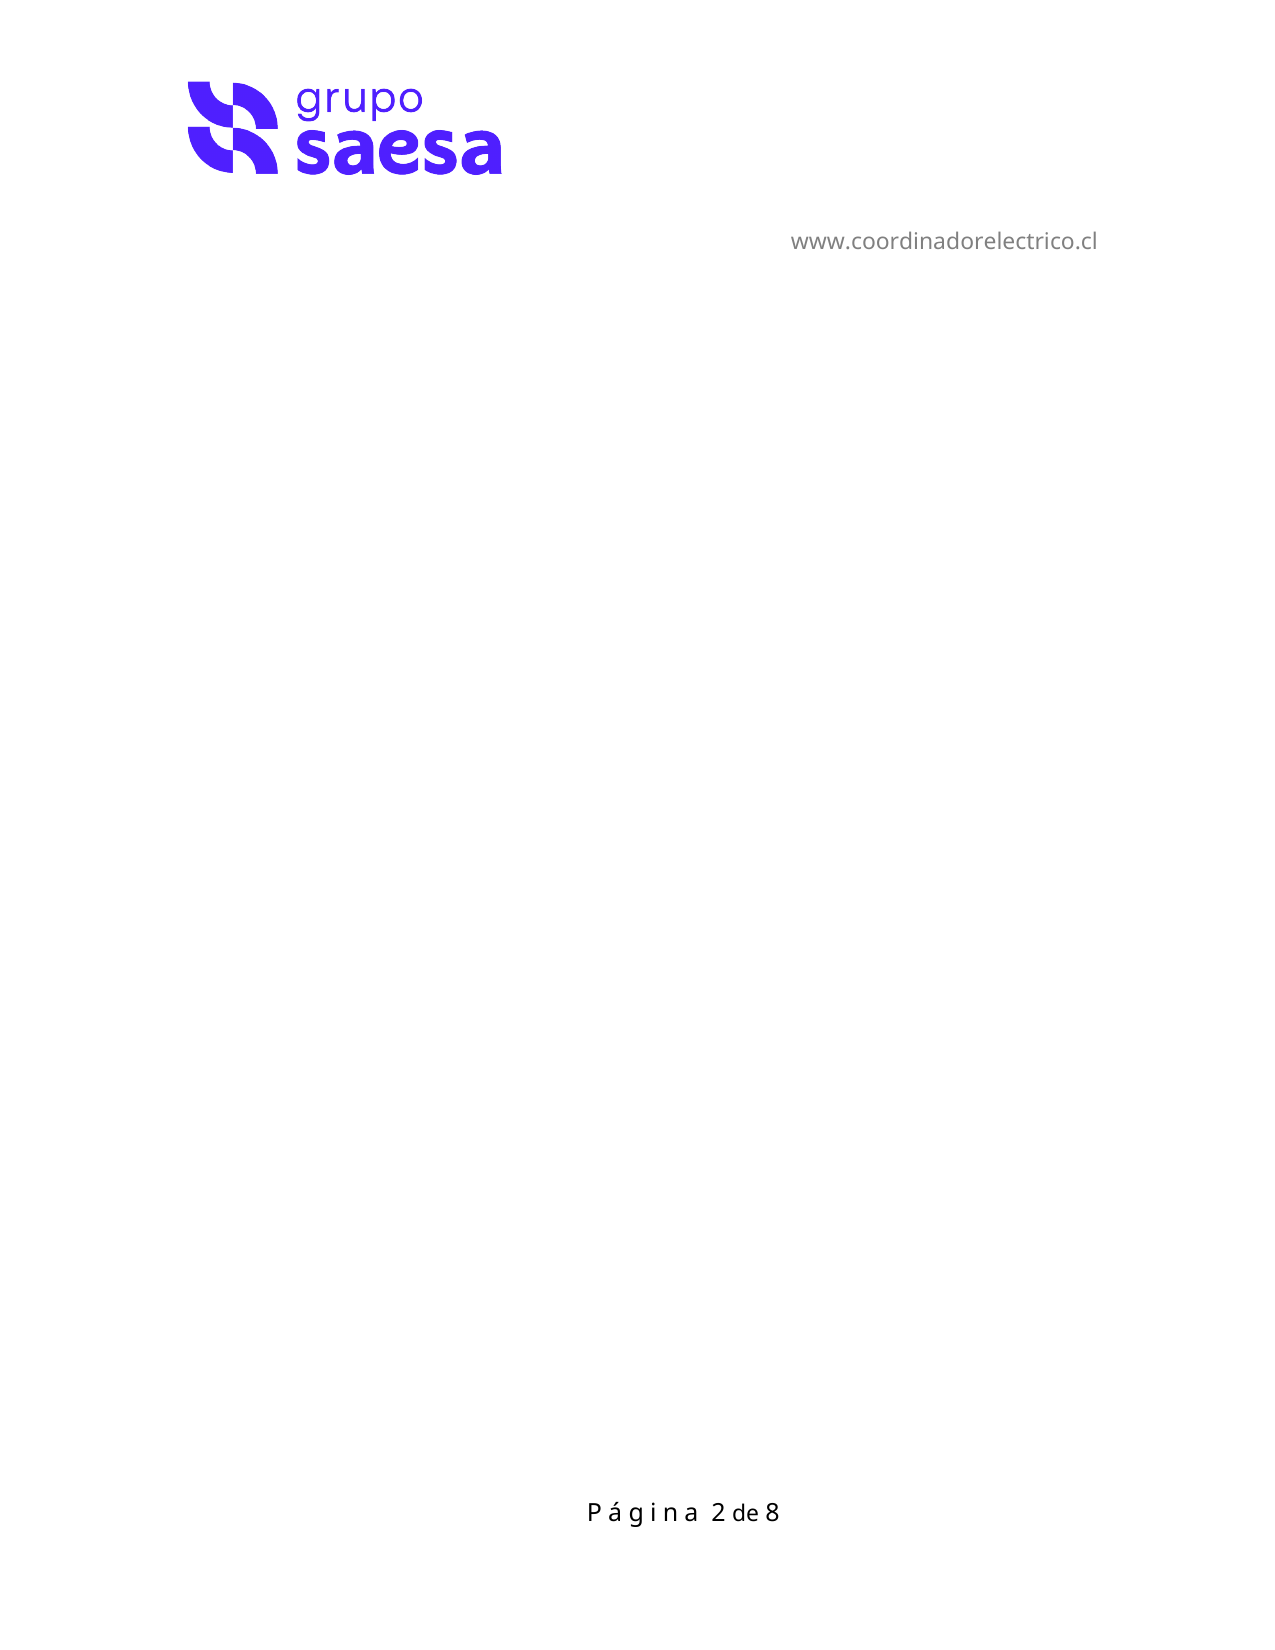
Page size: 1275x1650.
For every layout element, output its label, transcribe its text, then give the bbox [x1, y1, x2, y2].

text www.coordinadorelectrico.cl [295, 225, 1098, 256]
picture [177, 73, 511, 178]
